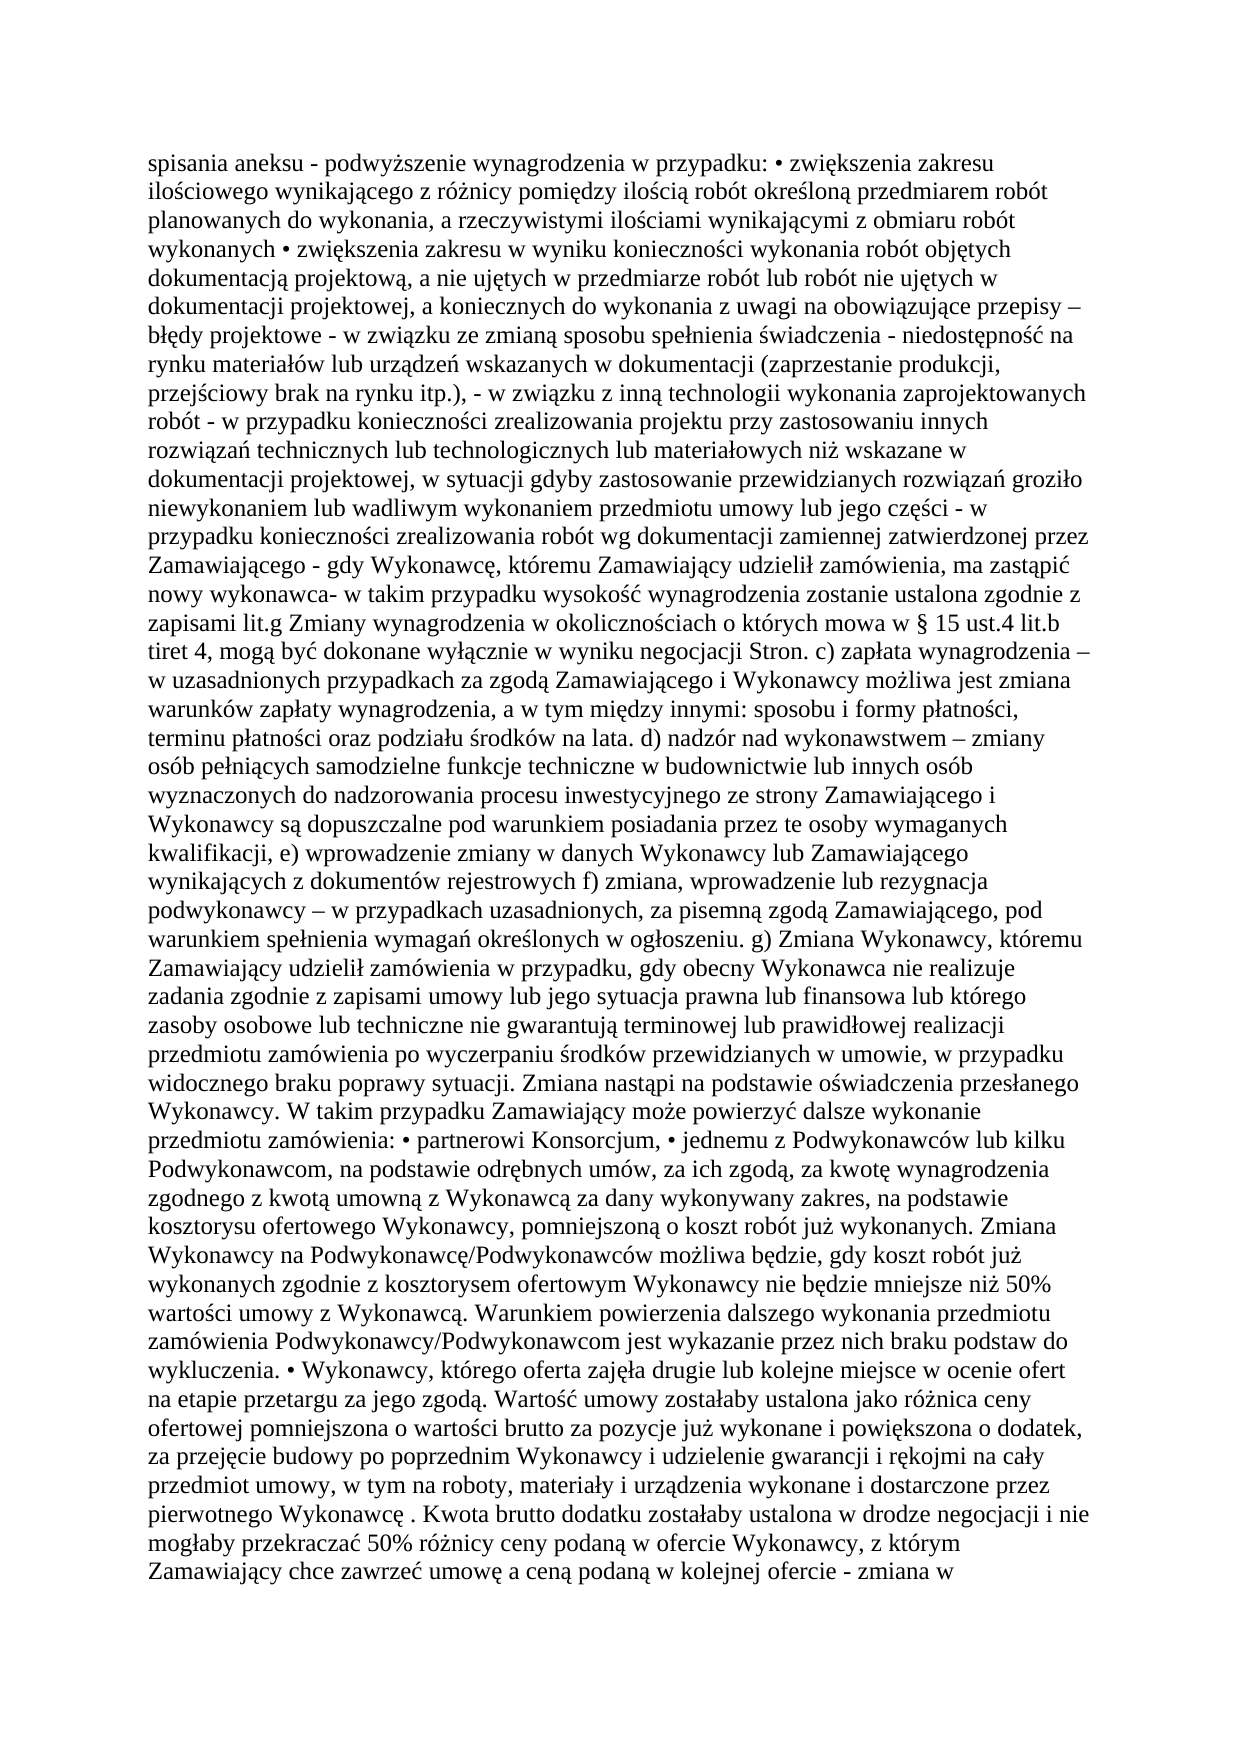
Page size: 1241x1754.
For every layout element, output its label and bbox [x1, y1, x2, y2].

text [148, 148, 1093, 1585]
